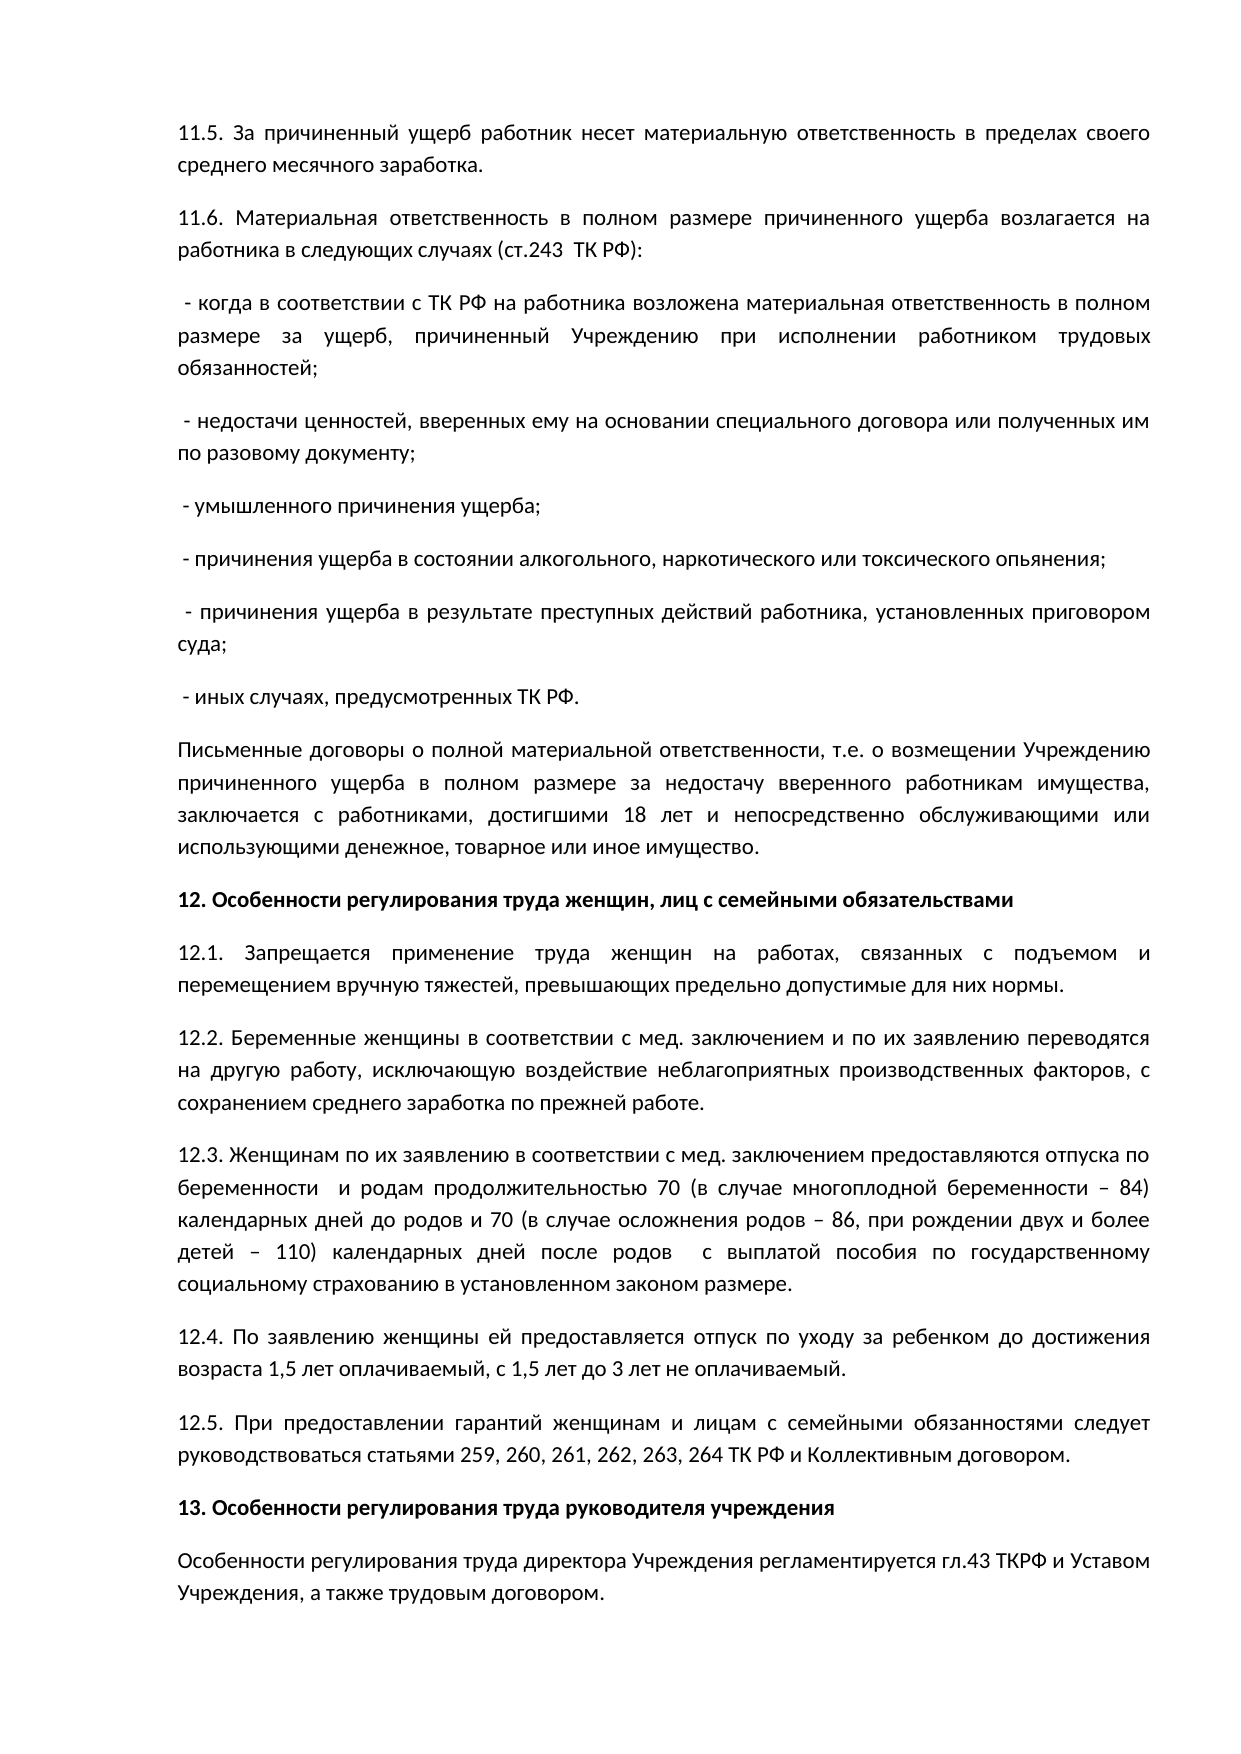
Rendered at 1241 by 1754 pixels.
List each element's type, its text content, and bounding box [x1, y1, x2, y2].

text 12.5. При предоставлении гарантий женщинам и лицам с семейными обязанностями следует руководствоваться статьями 259, 260, 261, 262, 263, 264 ТК РФ и Коллективным договором. [177, 1408, 1152, 1468]
text 12.2. Беременные женщины в соответствии с мед. заключением и по их заявлению переводятся на другую работу, исключающую воздействие неблагоприятных производственных факторов, с сохранением среднего заработка по прежней работе. [177, 1023, 1152, 1116]
text 12.3. Женщинам по их заявлению в соответствии с мед. заключением предоставляются отпуска по беременности и родам продолжительностью 70 (в случае многоплодной беременности – 84) календарных дней до родов и 70 (в случае осложнения родов – 86, при рождении двух и более детей – 110) календарных дней после родов с выплатой пособия по государственному социальному страхованию в установленном законом размере. [177, 1141, 1152, 1297]
text - иных случаях, предусмотренных ТК РФ. [177, 682, 1152, 710]
text 12. Особенности регулирования труда женщин, лиц с семейными обязательствами [177, 885, 1152, 913]
text 12.1. Запрещается применение труда женщин на работах, связанных с подъемом и перемещением вручную тяжестей, превышающих предельно допустимые для них нормы. [177, 938, 1152, 998]
text - когда в соответствии с ТК РФ на работника возложена материальная ответственность в полном размере за ущерб, причиненный Учреждению при исполнении работником трудовых обязанностей; [177, 288, 1152, 381]
text Особенности регулирования труда директора Учреждения регламентируется гл.43 ТКРФ и Уставом Учреждения, а также трудовым договором. [177, 1546, 1152, 1606]
text - причинения ущерба в состоянии алкогольного, наркотического или токсического опьянения; [177, 544, 1152, 572]
text - умышленного причинения ущерба; [177, 491, 1152, 519]
text 11.5. За причиненный ущерб работник несет материальную ответственность в пределах своего среднего месячного заработка. [177, 118, 1152, 178]
text - причинения ущерба в результате преступных действий работника, установленных приговором суда; [177, 597, 1152, 657]
text - недостачи ценностей, вверенных ему на основании специального договора или полученных им по разовому документу; [177, 406, 1152, 466]
text 12.4. По заявлению женщины ей предоставляется отпуск по уходу за ребенком до достижения возраста 1,5 лет оплачиваемый, с 1,5 лет до 3 лет не оплачиваемый. [177, 1322, 1152, 1383]
text 13. Особенности регулирования труда руководителя учреждения [177, 1493, 1152, 1521]
text Письменные договоры о полной материальной ответственности, т.е. о возмещении Учреждению причиненного ущерба в полном размере за недостачу вверенного работникам имущества, заключается с работниками, достигшими 18 лет и непосредственно обслуживающими или использующими денежное, товарное или иное имущество. [177, 735, 1152, 860]
text 11.6. Материальная ответственность в полном размере причиненного ущерба возлагается на работника в следующих случаях (ст.243 ТК РФ): [177, 203, 1152, 263]
